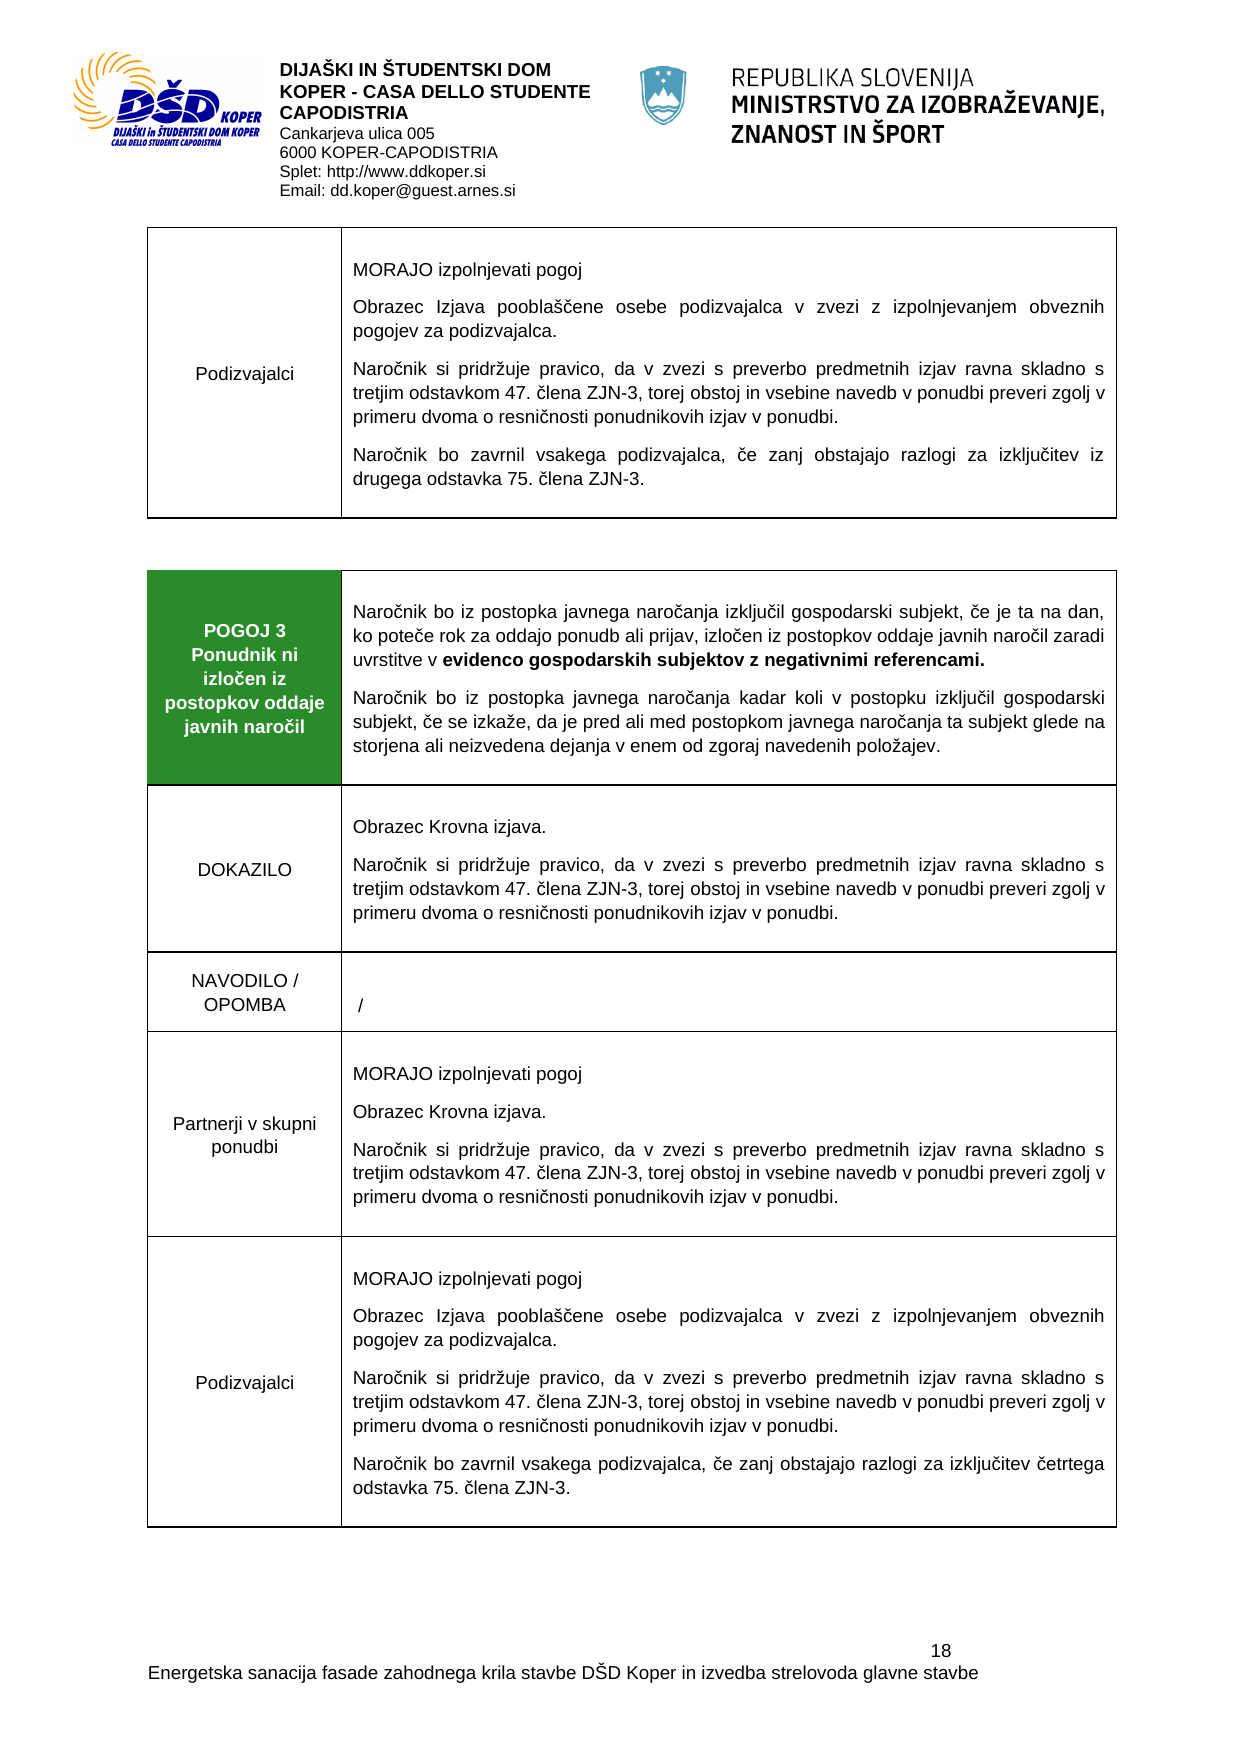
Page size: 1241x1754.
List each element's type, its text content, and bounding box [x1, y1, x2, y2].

table_cell DOKAZILO [148, 786, 341, 951]
table_cell MORAJO izpolnjevati pogoj Obrazec Krovna izjava. Naročnik si pridržuje pravico, da v zvezi s preverbo predmetnih izjav ravna skladno s tretjim odstavkom 47. člena ZJN-3, torej obstoj in vsebine navedb v ponudbi preveri zgolj v primeru dvoma o resničnosti ponudnikovih izjav v ponudbi. [342, 1032, 1116, 1236]
table_cell / [342, 953, 1116, 1031]
table_cell Podizvajalci [148, 1237, 341, 1526]
table_cell Partnerji v skupni ponudbi [148, 1032, 341, 1236]
table_cell MORAJO izpolnjevati pogoj Obrazec Izjava pooblaščene osebe podizvajalca v zvezi z izpolnjevanjem obveznih pogojev za podizvajalca. Naročnik si pridržuje pravico, da v zvezi s preverbo predmetnih izjav ravna skladno s tretjim odstavkom 47. člena ZJN-3, torej obstoj in vsebine navedb v ponudbi preveri zgolj v primeru dvoma o resničnosti ponudnikovih izjav v ponudbi. Naročnik bo zavrnil vsakega podizvajalca, če zanj obstajajo razlogi za izključitev četrtega odstavka 75. člena ZJN-3. [342, 1237, 1116, 1526]
table_cell MORAJO izpolnjevati pogoj Obrazec Izjava pooblaščene osebe podizvajalca v zvezi z izpolnjevanjem obveznih pogojev za podizvajalca. Naročnik si pridržuje pravico, da v zvezi s preverbo predmetnih izjav ravna skladno s tretjim odstavkom 47. člena ZJN-3, torej obstoj in vsebine navedb v ponudbi preveri zgolj v primeru dvoma o resničnosti ponudnikovih izjav v ponudbi. Naročnik bo zavrnil vsakega podizvajalca, če zanj obstajajo razlogi za izključitev iz drugega odstavka 75. člena ZJN-3. [342, 228, 1116, 517]
picture [73, 52, 262, 146]
table_header Naročnik bo iz postopka javnega naročanja izključil gospodarski subjekt, če je ta na dan, ko poteče rok za oddajo ponudb ali prijav, izločen iz postopkov oddaje javnih naročil zaradi uvrstitve v evidenco gospodarskih subjektov z negativnimi referencami. Naročnik bo iz postopka javnega naročanja kadar koli v postopku izključil gospodarski subjekt, če se izkaže, da je pred ali med postopkom javnega naročanja ta subjekt glede na storjena ali neizvedena dejanja v enem od zgoraj navedenih položajev. [342, 571, 1116, 784]
table_cell NAVODILO / OPOMBA [148, 953, 341, 1031]
picture [640, 66, 1104, 146]
table_header POGOJ 3 Ponudnik ni izločen iz postopkov oddaje javnih naročil [148, 571, 341, 784]
table_cell Podizvajalci [148, 228, 341, 517]
table_cell Obrazec Krovna izjava. Naročnik si pridržuje pravico, da v zvezi s preverbo predmetnih izjav ravna skladno s tretjim odstavkom 47. člena ZJN-3, torej obstoj in vsebine navedb v ponudbi preveri zgolj v primeru dvoma o resničnosti ponudnikovih izjav v ponudbi. [342, 786, 1116, 951]
